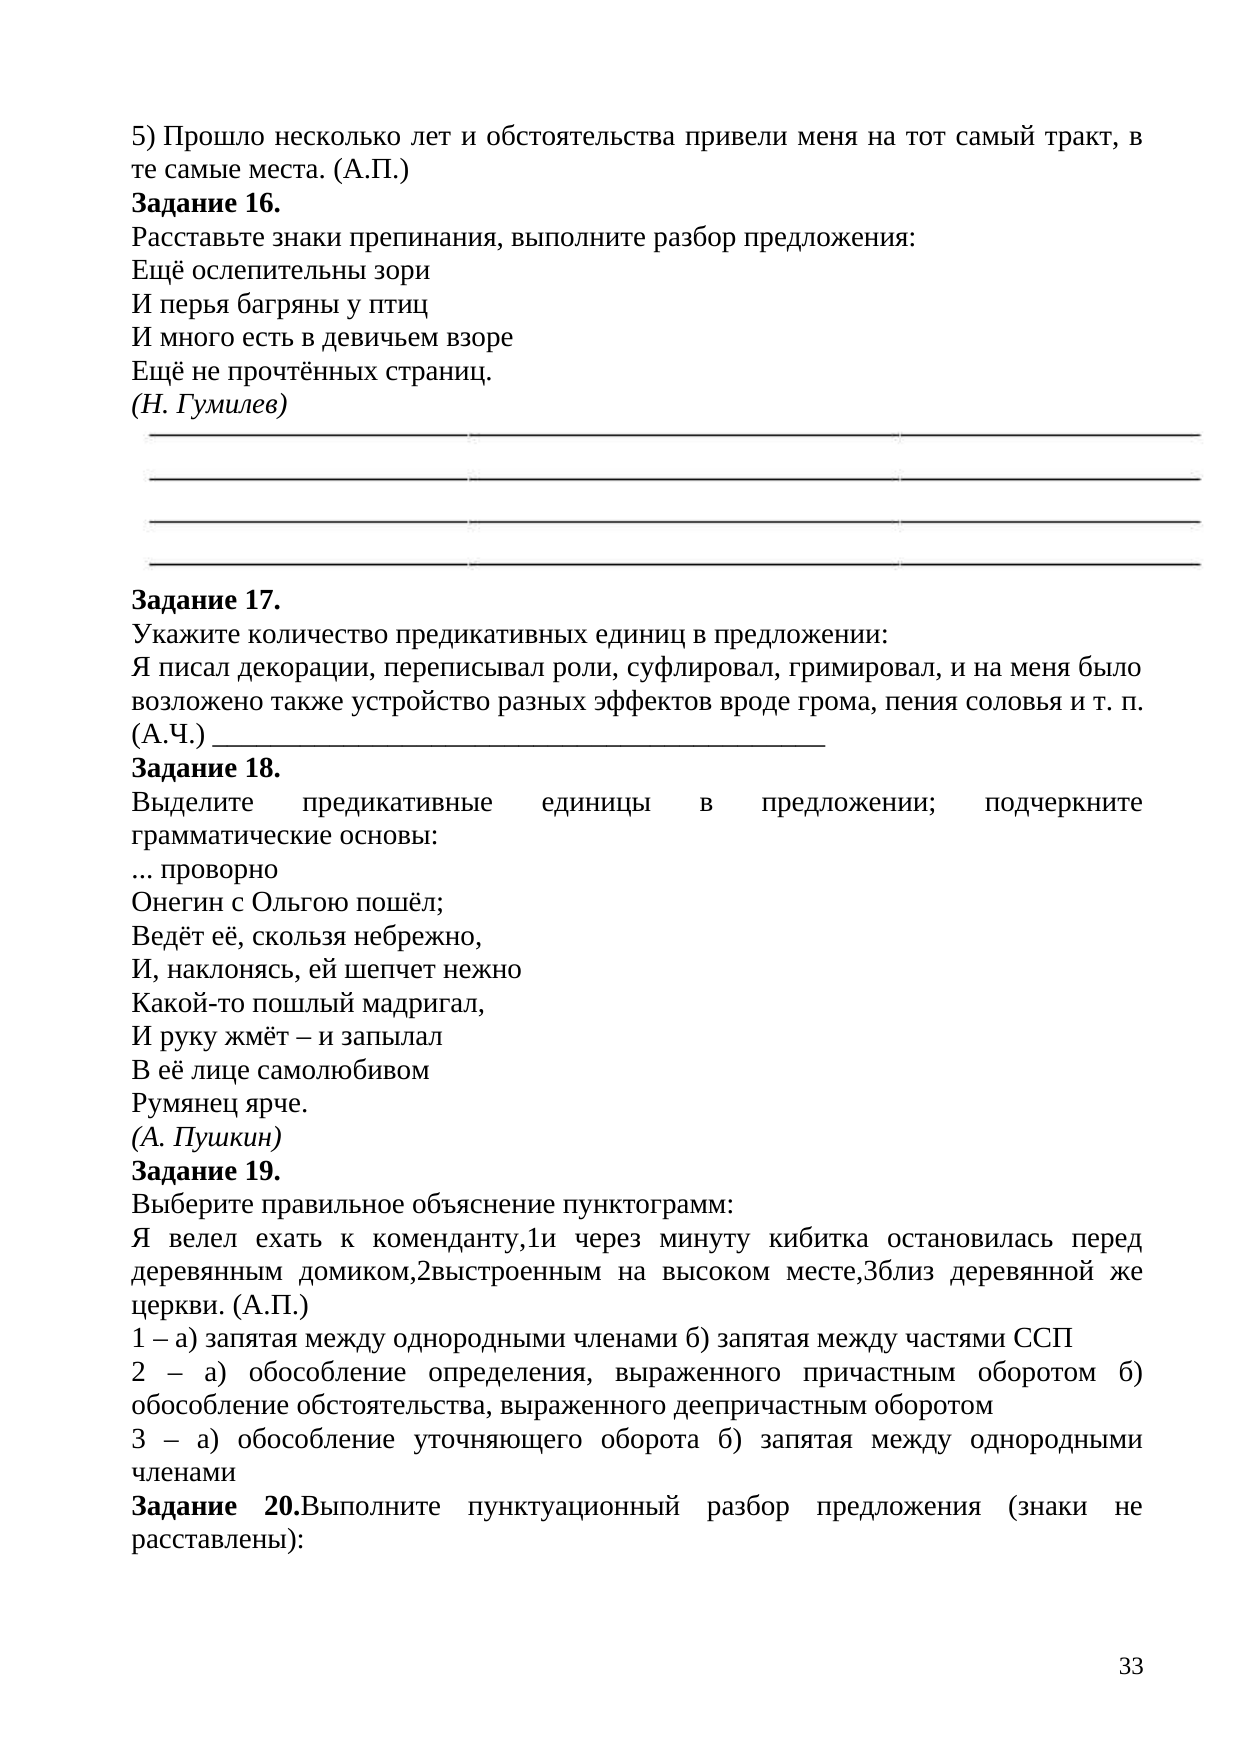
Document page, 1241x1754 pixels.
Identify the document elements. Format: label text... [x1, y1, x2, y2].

text 1 – а) запятая между однородными членами б) запятая между частями ССП [131, 1320, 1144, 1354]
text Ещё ослепительны зори [131, 252, 1144, 286]
text Онегин с Ольгою пошёл; [131, 884, 1144, 918]
text В её лице самолюбивом [131, 1052, 1144, 1086]
text 3 – а) обособление уточняющего оборота б) запятая между однородными членами [131, 1421, 1144, 1488]
text Выберите правильное объяснение пунктограмм: [131, 1186, 1144, 1220]
text (А. Пушкин) [131, 1119, 1144, 1153]
text ... проворно [131, 851, 1144, 884]
text Ведёт её, скользя небрежно, [131, 918, 1144, 951]
text Задание 18. [131, 750, 1144, 784]
text Укажите количество предикативных единиц в предложении: [131, 616, 1144, 649]
text И много есть в девичьем взоре [131, 319, 1144, 353]
text 5) Прошло несколько лет и обстоятельства привели меня на тот самый тракт, в те самые места. (А.П.) [131, 118, 1144, 185]
subtitle Задание 19. [131, 1153, 1144, 1186]
text Задание 20.Выполните пунктуационный разбор предложения (знаки не расставлены): [131, 1488, 1144, 1555]
text Я велел ехать к коменданту,1и через минуту кибитка остановилась перед деревянным домиком,2выстроенным на высоком месте,3близ деревянной же церкви. (А.П.) [131, 1220, 1144, 1320]
subtitle Задание 16. [131, 185, 1144, 219]
text И, наклонясь, ей шепчет нежно [131, 951, 1144, 985]
text Румянец ярче. [131, 1086, 1144, 1119]
text (Н. Гумилев) [131, 386, 1144, 420]
text И перья багряны у птиц [131, 286, 1144, 319]
text 2 – а) обособление определения, выраженного причастным оборотом б) обособление обстоятельства, выраженного деепричастным оборотом [131, 1354, 1144, 1421]
text Выделите предикативные единицы в предложении; подчеркните грамматические основы: [131, 784, 1144, 851]
text Ещё не прочтённых страниц. [131, 353, 1144, 386]
text Какой-то пошлый мадригал, [131, 985, 1144, 1018]
text И руку жмёт – и запылал [131, 1018, 1144, 1052]
text Расставьте знаки препинания, выполните разбор предложения: [131, 219, 1144, 252]
text Я писал декорации, переписывал роли, суфлировал, гримировал, и на меня было возложено также устройство разных эффектов вроде грома, пения соловья и т. п. (А.Ч.) __________________________________________ [131, 649, 1144, 750]
text Задание 17. [131, 583, 1144, 616]
picture [131, 420, 1216, 583]
